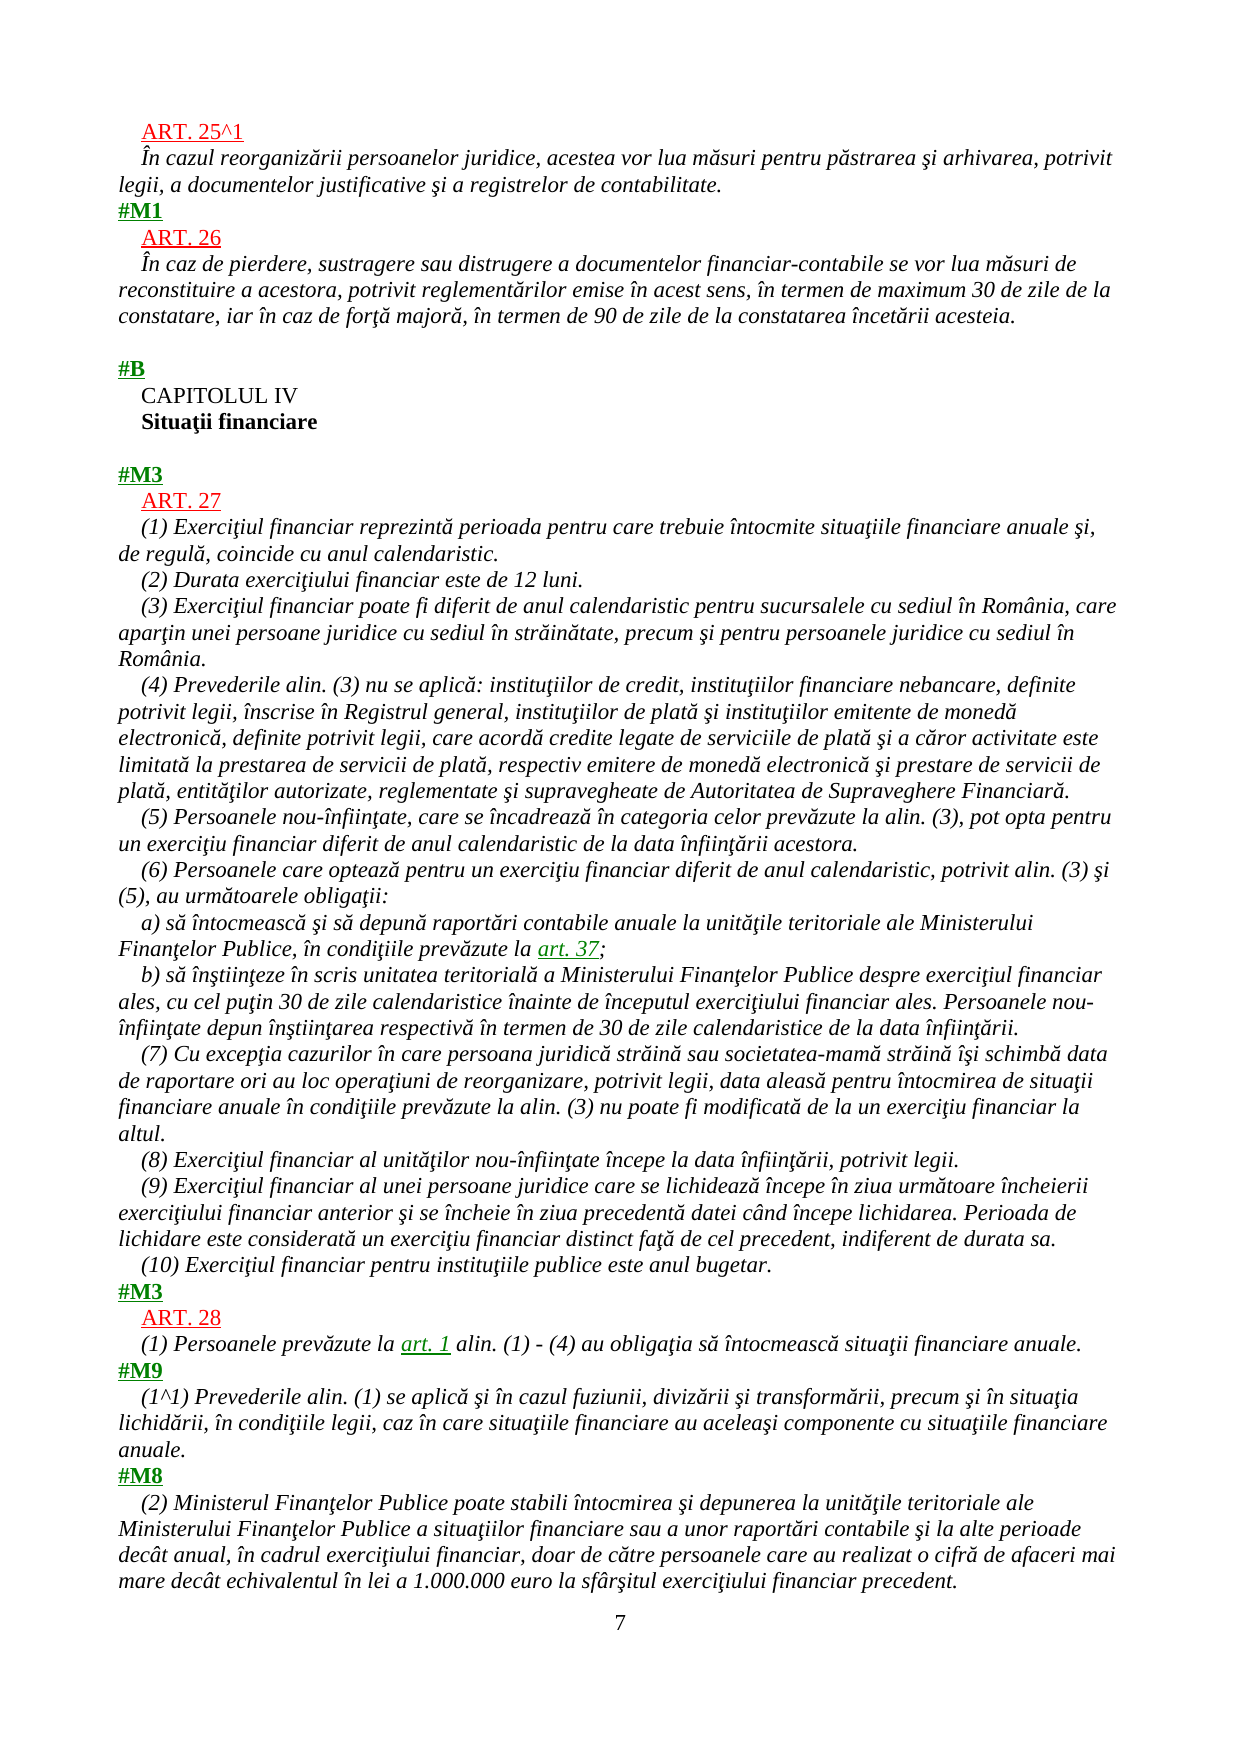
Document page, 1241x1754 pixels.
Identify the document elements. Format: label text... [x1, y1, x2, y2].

text ART. 26 [118, 223, 1122, 250]
text #M9 [118, 1357, 1122, 1383]
text b) să înştiinţeze în scris unitatea teritorială a Ministerului Finanţelor Publice despre exerciţiul financiar ales, cu cel puţin 30 de zile calendaristice înainte de începutul exerciţiului financiar ales. Persoanele nou-înfiinţate depun înştiinţarea respectivă în termen de 30 de zile calendaristice de la data înfiinţării. [118, 961, 1122, 1041]
text ART. 25^1 [118, 118, 1122, 144]
text În caz de pierdere, sustragere sau distrugere a documentelor financiar-contabile se vor lua măsuri de reconstituire a acestora, potrivit reglementărilor emise în acest sens, în termen de maximum 30 de zile de la constatare, iar în caz de forţă majoră, în termen de 90 de zile de la constatarea încetării acesteia. [118, 250, 1122, 329]
text #M1 [118, 197, 1122, 223]
text (9) Exerciţiul financiar al unei persoane juridice care se lichidează începe în ziua următoare încheierii exerciţiului financiar anterior şi se încheie în ziua precedentă datei când începe lichidarea. Perioada de lichidare este considerată un exerciţiu financiar distinct faţă de cel precedent, indiferent de durata sa. [118, 1172, 1122, 1251]
text a) să întocmească şi să depună raportări contabile anuale la unităţile teritoriale ale Ministerului Finanţelor Publice, în condiţiile prevăzute la art. 37; [118, 909, 1122, 961]
text #M3 [118, 461, 1122, 487]
text (4) Prevederile alin. (3) nu se aplică: instituţiilor de credit, instituţiilor financiare nebancare, definite potrivit legii, înscrise în Registrul general, instituţiilor de plată şi instituţiilor emitente de monedă electronică, definite potrivit legii, care acordă credite legate de serviciile de plată şi a căror activitate este limitată la prestarea de servicii de plată, respectiv emitere de monedă electronică şi prestare de servicii de plată, entităţilor autorizate, reglementate şi supravegheate de Autoritatea de Supraveghere Financiară. [118, 672, 1122, 803]
text (2) Ministerul Finanţelor Publice poate stabili întocmirea şi depunerea la unităţile teritoriale ale Ministerului Finanţelor Publice a situaţiilor financiare sau a unor raportări contabile şi la alte perioade decât anual, în cadrul exerciţiului financiar, doar de către persoanele care au realizat o cifră de afaceri mai mare decât echivalentul în lei a 1.000.000 euro la sfârşitul exerciţiului financiar precedent. [118, 1488, 1122, 1594]
text (2) Durata exerciţiului financiar este de 12 luni. [118, 566, 1122, 592]
text #B [118, 355, 1122, 382]
text ART. 27 [118, 487, 1122, 513]
text (6) Persoanele care optează pentru un exerciţiu financiar diferit de anul calendaristic, potrivit alin. (3) şi (5), au următoarele obligaţii: [118, 856, 1122, 909]
text (1) Persoanele prevăzute la art. 1 alin. (1) - (4) au obligaţia să întocmească situaţii financiare anuale. [118, 1330, 1122, 1357]
text (5) Persoanele nou-înfiinţate, care se încadrează în categoria celor prevăzute la alin. (3), pot opta pentru un exerciţiu financiar diferit de anul calendaristic de la data înfiinţării acestora. [118, 803, 1122, 856]
text (7) Cu excepţia cazurilor în care persoana juridică străină sau societatea-mamă străină îşi schimbă data de raportare ori au loc operaţiuni de reorganizare, potrivit legii, data aleasă pentru întocmirea de situaţii financiare anuale în condiţiile prevăzute la alin. (3) nu poate fi modificată de la un exerciţiu financiar la altul. [118, 1041, 1122, 1146]
text În cazul reorganizării persoanelor juridice, acestea vor lua măsuri pentru păstrarea şi arhivarea, potrivit legii, a documentelor justificative şi a registrelor de contabilitate. [118, 144, 1122, 197]
text #M8 [118, 1462, 1122, 1488]
text Situaţii financiare [118, 408, 1122, 434]
text (3) Exerciţiul financiar poate fi diferit de anul calendaristic pentru sucursalele cu sediul în România, care aparţin unei persoane juridice cu sediul în străinătate, precum şi pentru persoanele juridice cu sediul în România. [118, 592, 1122, 672]
text (1^1) Prevederile alin. (1) se aplică şi în cazul fuziunii, divizării şi transformării, precum şi în situaţia lichidării, în condiţiile legii, caz în care situaţiile financiare au aceleaşi componente cu situaţiile financiare anuale. [118, 1383, 1122, 1462]
text (10) Exerciţiul financiar pentru instituţiile publice este anul bugetar. [118, 1251, 1122, 1278]
text CAPITOLUL IV [118, 382, 1122, 408]
text (8) Exerciţiul financiar al unităţilor nou-înfiinţate începe la data înfiinţării, potrivit legii. [118, 1146, 1122, 1172]
text ART. 28 [118, 1304, 1122, 1330]
text #M3 [118, 1278, 1122, 1304]
text (1) Exerciţiul financiar reprezintă perioada pentru care trebuie întocmite situaţiile financiare anuale şi, de regulă, coincide cu anul calendaristic. [118, 513, 1122, 566]
